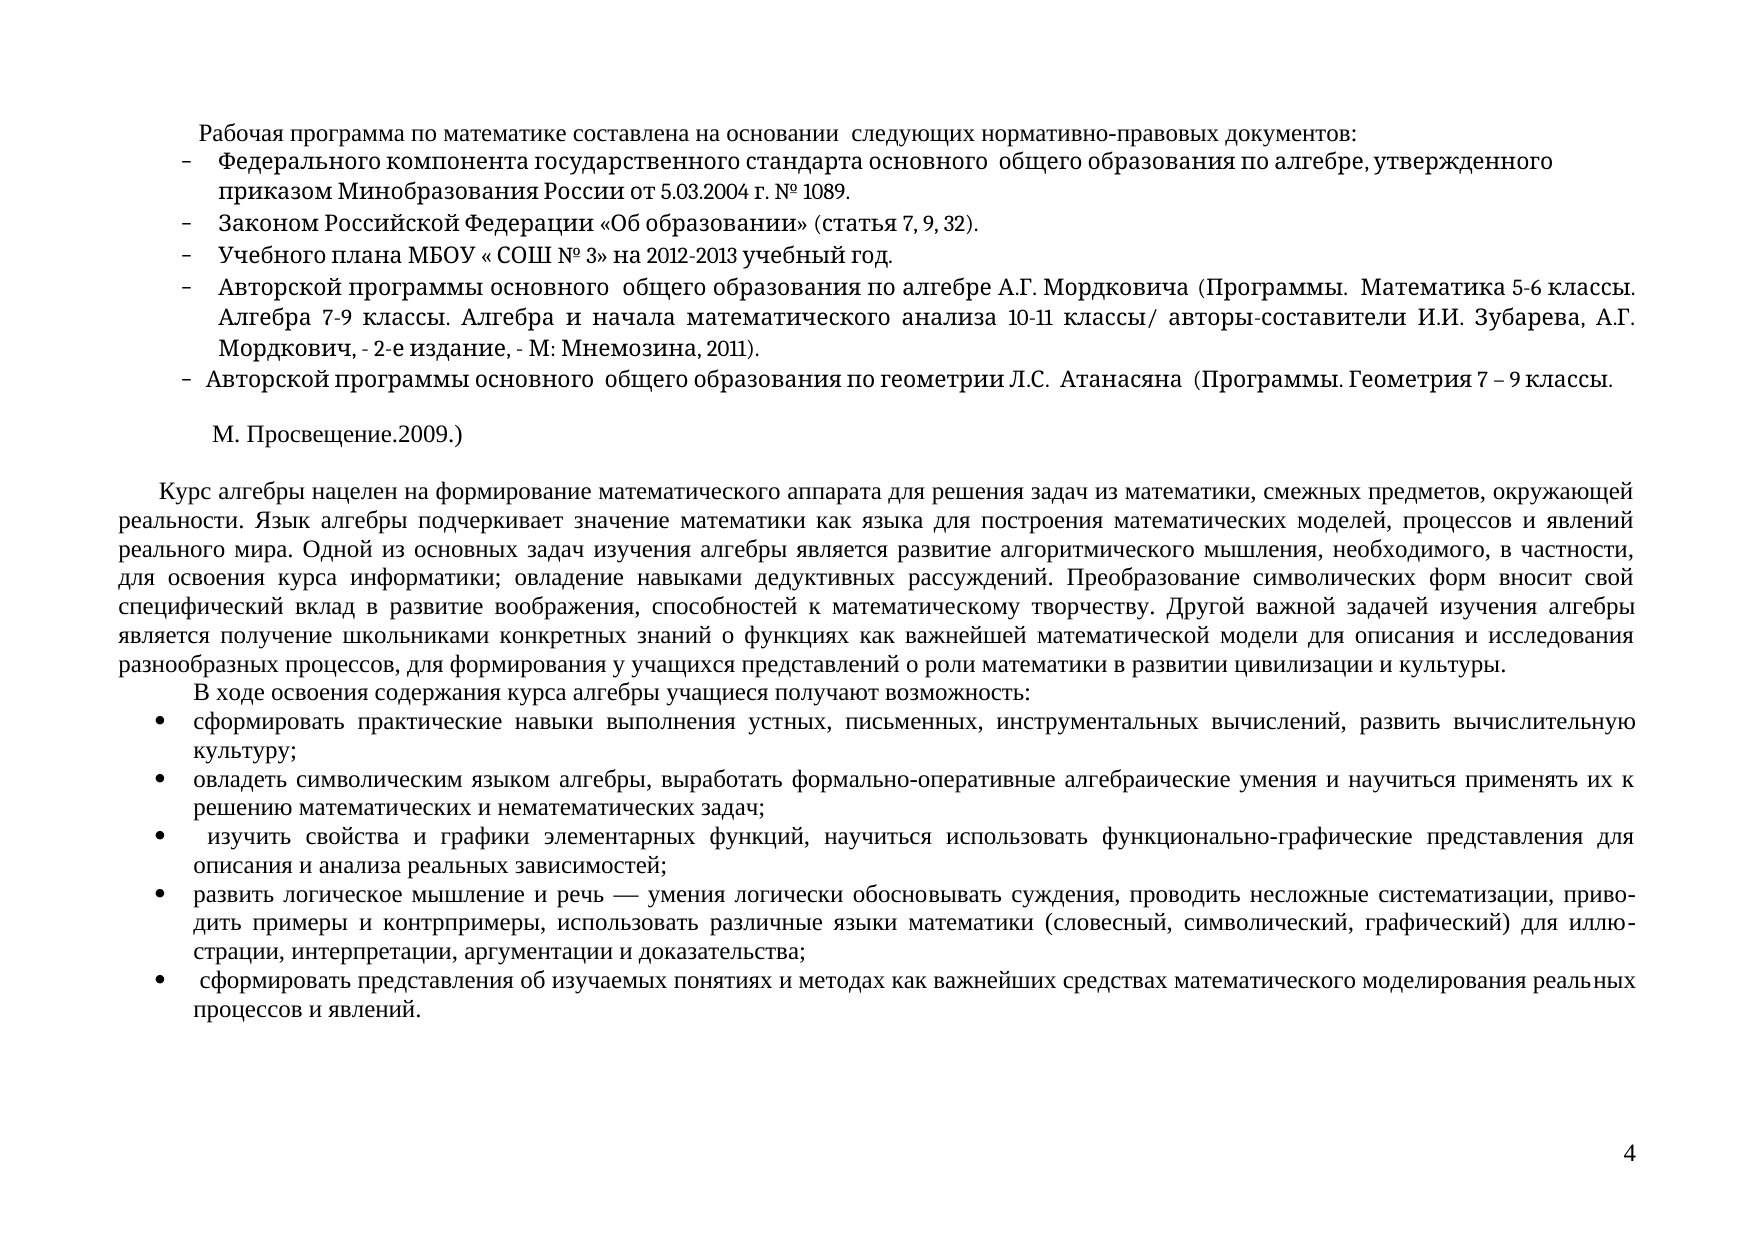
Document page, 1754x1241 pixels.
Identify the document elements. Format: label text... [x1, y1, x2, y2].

list сформировать практические навыки выполнения устных, письменных, инструментальных вычислений, развить вычислительную культуру; [156, 706, 1636, 764]
list Авторской программы основного общего образования по алгебре А.Г. Мордковича (Программы. Математика 5-6 классы. Алгебра 7-9 классы. Алгебра и начала математического анализа 10-11 классы/ авторы-составители И.И. Зубарева, А.Г. Мордкович, - 2-е издание, - М: Мнемозина, 2011). [181, 273, 1636, 362]
list Законом Российской Федерации «Об образовании» (статья 7, 9, 32). [181, 209, 1636, 237]
list Учебного плана МБОУ « СОШ № 3» на 2012-2013 учебный год. [181, 241, 1636, 269]
list Авторской программы основного общего образования по геометрии Л.С. Атанасяна (Программы. Геометрия 7 – 9 классы. [181, 366, 1636, 394]
list Федерального компонента государственного стандарта основного общего образования по алгебре, утвержденного приказом Минобразования России от 5.03.2004 г. № 1089. [181, 147, 1636, 205]
text В ходе освоения содержания курса алгебры учащиеся получают возможность: [118, 677, 1636, 706]
text М. Просвещение.2009.) [118, 419, 1636, 447]
list изучить свойства и графики элементарных функций, научиться использовать функционально-графические представления для описания и анализа реальных зависимостей; [156, 821, 1636, 879]
list овладеть символическим языком алгебры, выработать формально-оперативные алгебраические умения и научиться применять их к решению математических и нематематических задач; [156, 764, 1636, 821]
list развить логическое мышление и речь — умения логически обосновывать суждения, проводить несложные систематизации, приводить примеры и контрпримеры, использовать различные языки математики (словесный, символический, графический) для иллюстрации, интерпретации, аргументации и доказательства; [156, 879, 1636, 965]
text Рабочая программа по математике составлена на основании следующих нормативно-правовых документов: [118, 118, 1636, 147]
list сформировать представления об изучаемых понятиях и методах как важнейших средствах математического моделирования реальных процессов и явлений. [156, 965, 1636, 1022]
text Курс алгебры нацелен на формирование математического аппарата для решения задач из математики, смежных предметов, окружающей реальности. Язык алгебры подчеркивает значение математики как языка для построения математических моделей, процессов и явлений реального мира. Одной из основных задач изучения алгебры является развитие алгоритмического мышления, необходимого, в частности, для освоения курса информатики; овладение навыками дедуктивных рассуждений. Преобразование символических форм вносит свой специфический вклад в развитие воображения, способностей к математическому творчеству. Другой важной задачей изучения алгебры является получение школьниками конкретных знаний о функциях как важнейшей математической модели для описания и исследования разнообразных процессов, для формирования у учащихся представлений о роли математики в развитии цивилизации и культуры. [118, 476, 1636, 677]
